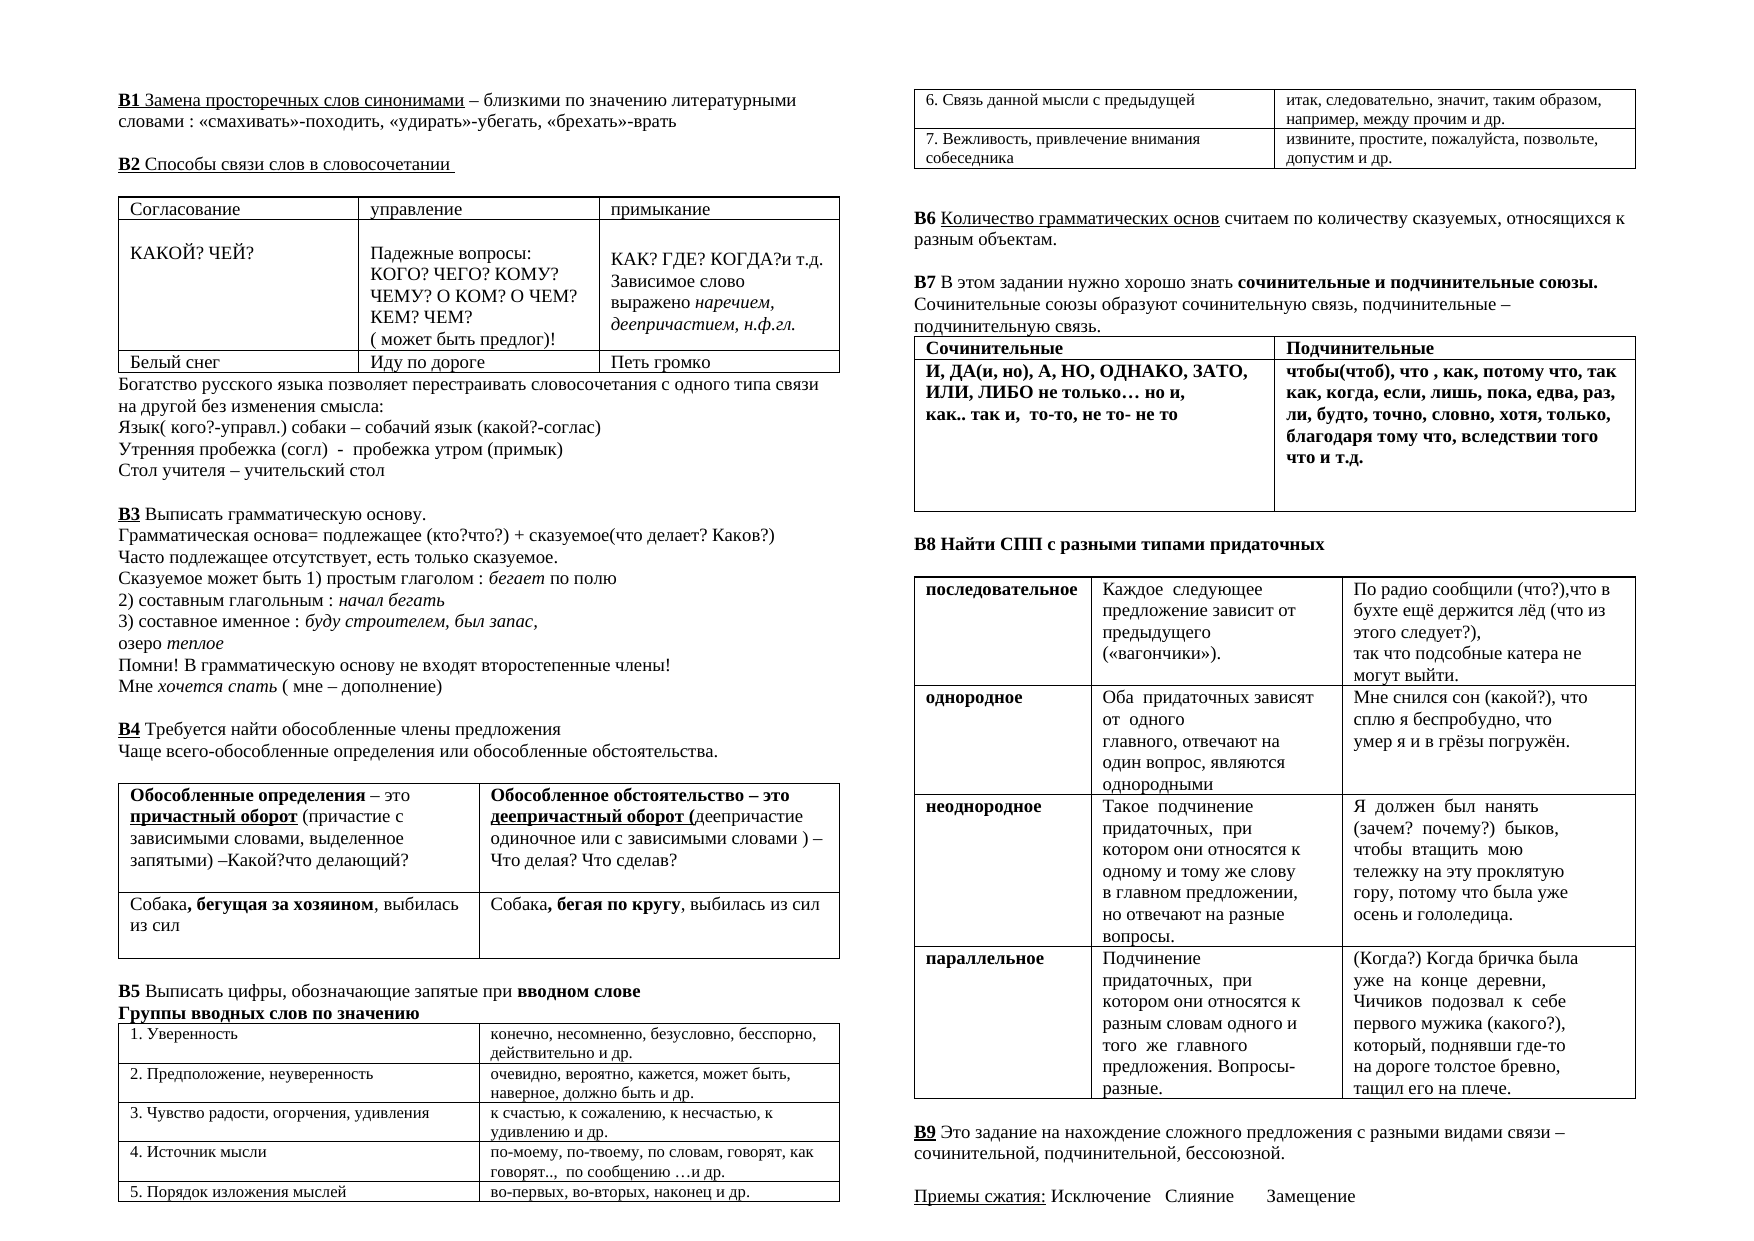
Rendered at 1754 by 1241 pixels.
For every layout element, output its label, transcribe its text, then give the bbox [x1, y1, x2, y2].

table_cell Мне снился сон (какой?), что сплю я беспробудно, что умер я и в грёзы погружён. [1343, 686, 1635, 794]
table_header примыкание [600, 198, 839, 219]
text В4 Требуется найти обособленные члены предложения [118, 718, 840, 740]
table_cell 4. Источник мысли [119, 1142, 479, 1181]
table_cell неоднородное [915, 795, 1091, 946]
text Приемы сжатия: Исключение Слияние Замещение [914, 1185, 1636, 1207]
table_cell очевидно, вероятно, кажется, может быть, наверное, должно быть и др. [480, 1064, 839, 1102]
table_cell чтобы(чтоб), что , как, потому что, так как, когда, если, лишь, пока, едва, раз, ли, будто, точно, словно, хотя, только, благодаря тому что, вследствии того что и т.д. [1275, 360, 1635, 511]
table_header Подчинительные [1275, 337, 1635, 359]
table_cell 7. Вежливость, привлечение внимания собеседника [915, 129, 1274, 167]
table_cell Собака, бегая по кругу, выбилась из сил [480, 893, 839, 957]
text Помни! В грамматическую основу не входят второстепенные члены! [118, 653, 840, 675]
text Грамматическая основа= подлежащее (кто?что?) + сказуемое(что делает? Каков?) [118, 524, 840, 546]
table_header Каждое следующее предложение зависит от предыдущего («вагончики»). [1092, 578, 1342, 685]
table_header управление [359, 198, 599, 219]
table_cell к счастью, к сожалению, к несчастью, к удивлению и др. [480, 1103, 839, 1141]
table_header Сочинительные [915, 337, 1274, 359]
table_cell Собака, бегущая за хозяином, выбилась из сил [119, 893, 479, 957]
table_cell Белый снег [119, 351, 358, 372]
table_cell 2. Предположение, неуверенность [119, 1064, 479, 1102]
table_cell Петь громко [600, 351, 839, 372]
text В7 В этом задании нужно хорошо знать сочинительные и подчинительные союзы. [914, 271, 1636, 293]
text Богатство русского языка позволяет перестраивать словосочетания с одного типа связи на другой без изменения смысла: [118, 373, 840, 416]
table_header конечно, несомненно, безусловно, бесспорно, действительно и др. [480, 1024, 839, 1062]
table_cell Подчинение придаточных, при котором они относятся к разным словам одного и того же главного предложения. Вопросы-разные. [1092, 947, 1342, 1098]
table_cell 6. Связь данной мысли с предыдущей [915, 90, 1274, 128]
text Утренняя пробежка (согл) - пробежка утром (примык) [118, 438, 840, 459]
table_cell (Когда?) Когда бричка была уже на конце деревни, Чичиков подозвал к себе первого мужика (какого?), который, поднявши где-то на дороге толстое бревно, тащил его на плече. [1343, 947, 1635, 1098]
text Стол учителя – учительский стол [118, 459, 840, 481]
table_header Обособленное обстоятельство – это деепричастный оборот (деепричастие одиночное или с зависимыми словами ) – Что делая? Что сделав? [480, 784, 839, 892]
text Чаще всего-обособленные определения или обособленные обстоятельства. [118, 740, 840, 761]
text 3) составное именное : буду строителем, был запас, [118, 610, 840, 632]
table_cell Я должен был нанять (зачем? почему?) быков, чтобы втащить мою тележку на эту проклятую гору, потому что была уже осень и гололедица. [1343, 795, 1635, 946]
text Группы вводных слов по значению [118, 1002, 840, 1023]
table_cell Такое подчинение придаточных, при котором они относятся к одному и тому же слову в главном предложении, но отвечают на разные вопросы. [1092, 795, 1342, 946]
table_cell КАКОЙ? ЧЕЙ? [119, 220, 358, 349]
text В6 Количество грамматических основ считаем по количеству сказуемых, относящихся к разным объектам. [914, 207, 1636, 250]
text В8 Найти СПП с разными типами придаточных [914, 533, 1636, 555]
text Мне хочется спать ( мне – дополнение) [118, 675, 840, 697]
table_cell извините, простите, пожалуйста, позвольте, допустим и др. [1275, 129, 1635, 167]
table_cell по-моему, по-твоему, по словам, говорят, как говорят.., по сообщению …и др. [480, 1142, 839, 1181]
table_cell параллельное [915, 947, 1091, 1098]
table_cell Падежные вопросы: КОГО? ЧЕГО? КОМУ? ЧЕМУ? О КОМ? О ЧЕМ? КЕМ? ЧЕМ? ( может быть предлог)! [359, 220, 599, 349]
table_cell Иду по дороге [359, 351, 599, 372]
table_cell однородное [915, 686, 1091, 794]
table_cell 5. Порядок изложения мыслей [119, 1182, 479, 1201]
table_cell 3. Чувство радости, огорчения, удивления [119, 1103, 479, 1141]
text 2) составным глагольным : начал бегать [118, 589, 840, 610]
text В9 Это задание на нахождение сложного предложения с разными видами связи – сочинительной, подчинительной, бессоюзной. [914, 1121, 1636, 1164]
table_header Согласование [119, 198, 358, 219]
text Часто подлежащее отсутствует, есть только сказуемое. [118, 546, 840, 567]
table_header Обособленные определения – это причастный оборот (причастие с зависимыми словами, выделенное запятыми) –Какой?что делающий? [119, 784, 479, 892]
text В1 Замена просторечных слов синонимами – близкими по значению литературными словами : «смахивать»-походить, «удирать»-убегать, «брехать»-врать [118, 89, 840, 132]
table_header 1. Уверенность [119, 1024, 479, 1062]
table_cell Оба придаточных зависят от одного главного, отвечают на один вопрос, являются однородными [1092, 686, 1342, 794]
text Сочинительные союзы образуют сочинительную связь, подчинительные – подчинительную связь. [914, 293, 1636, 336]
text В2 Способы связи слов в словосочетании [118, 153, 840, 175]
table_cell итак, следовательно, значит, таким образом, например, между прочим и др. [1275, 90, 1635, 128]
table_cell во-первых, во-вторых, наконец и др. [480, 1182, 839, 1201]
text озеро теплое [118, 632, 840, 653]
table_header последовательное [915, 578, 1091, 685]
text Сказуемое может быть 1) простым глаголом : бегает по полю [118, 567, 840, 589]
table_cell КАК? ГДЕ? КОГДА?и т.д. Зависимое слово выражено наречием, деепричастием, н.ф.гл. [600, 220, 839, 349]
text В3 Выписать грамматическую основу. [118, 502, 840, 524]
text В5 Выписать цифры, обозначающие запятые при вводном слове [118, 980, 840, 1002]
text Язык( кого?-управл.) собаки – собачий язык (какой?-соглас) [118, 416, 840, 438]
table_cell И, ДА(и, но), А, НО, ОДНАКО, ЗАТО, ИЛИ, ЛИБО не только… но и, как.. так и, то-то, не то- не то [915, 360, 1274, 511]
table_header По радио сообщили (что?),что в бухте ещё держится лёд (что из этого следует?), так что подсобные катера не могут выйти. [1343, 578, 1635, 685]
